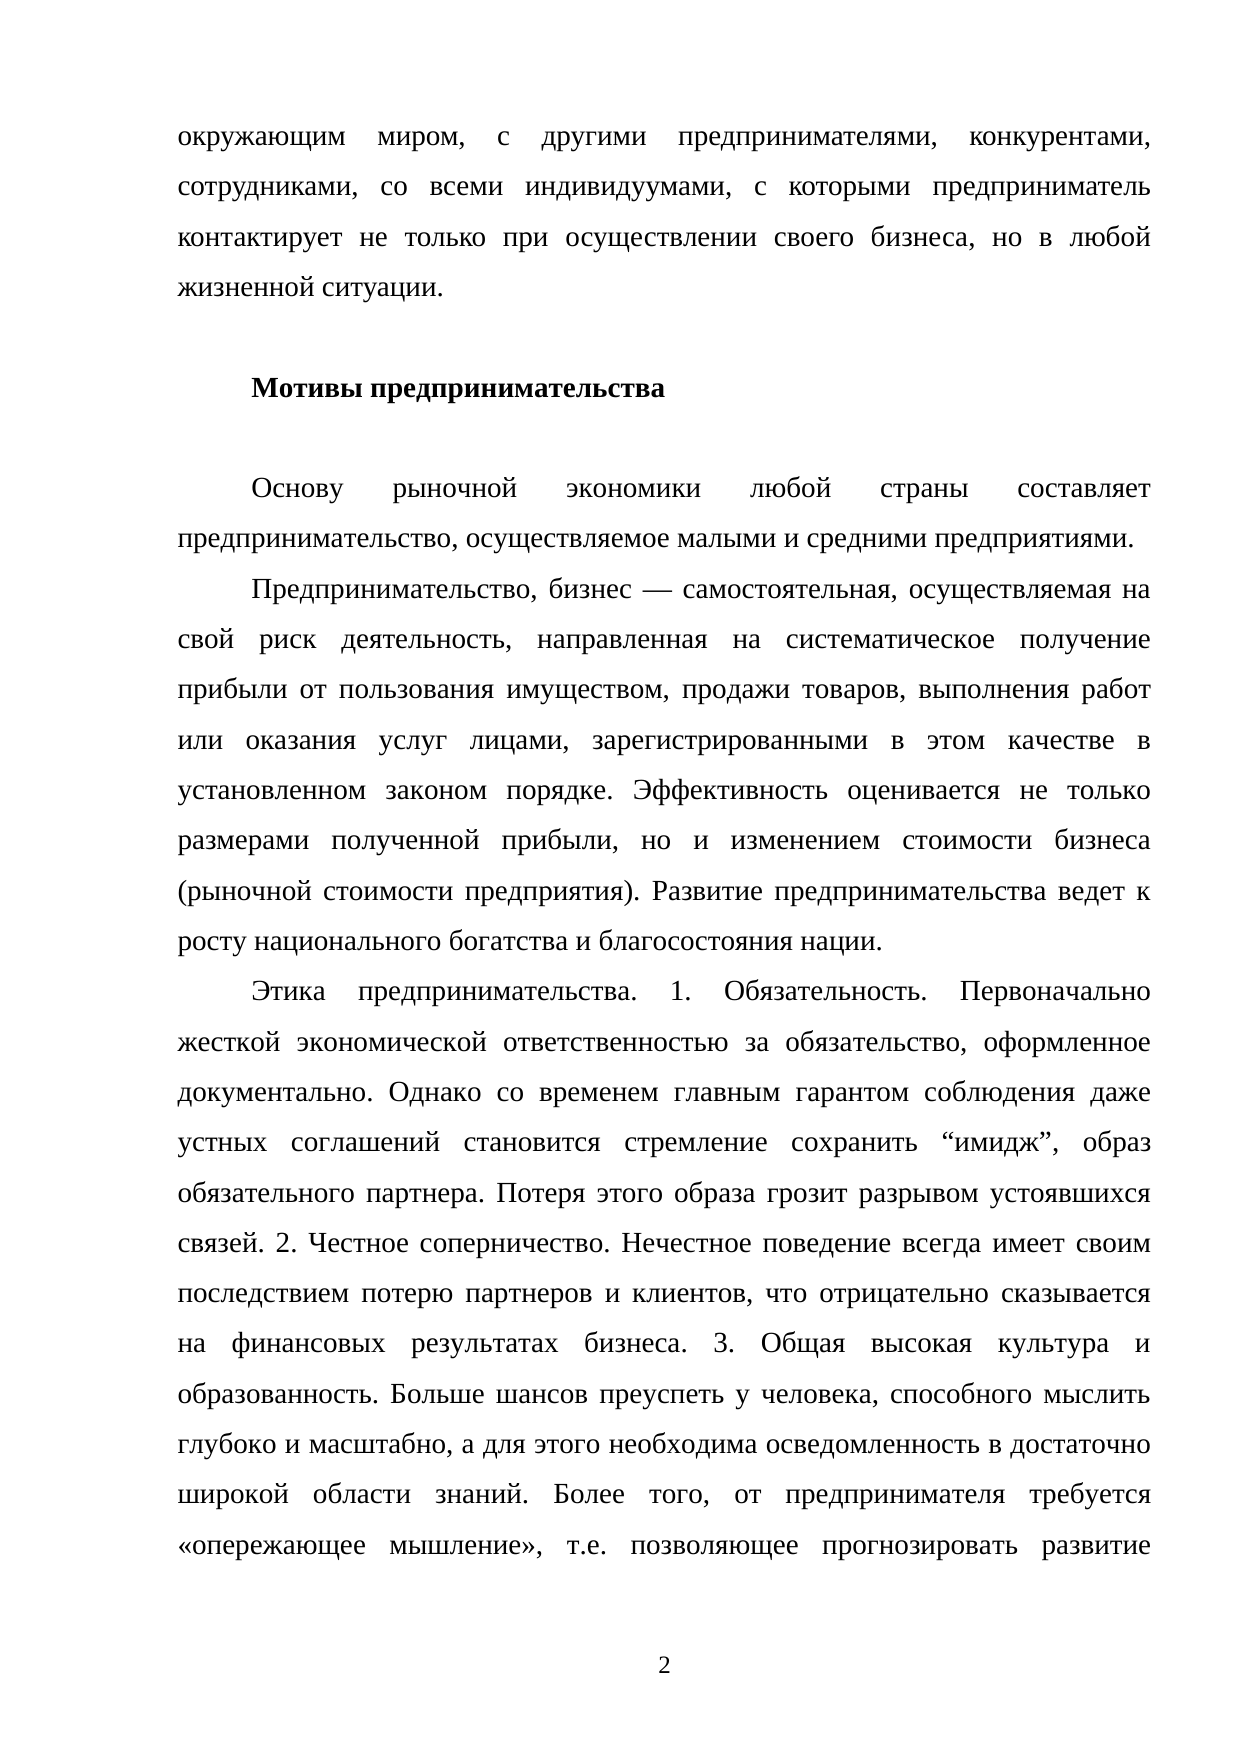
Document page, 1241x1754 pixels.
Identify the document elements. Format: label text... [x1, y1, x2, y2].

text Предпринимательство, бизнес — самостоятельная, осуществляемая на свой риск деятельность, направленная на систематическое получение прибыли от пользования имуществом, продажи товаров, выполнения работ или оказания услуг лицами, зарегистрированными в этом качестве в установленном законом порядке. Эффективность оценивается не только размерами полученной прибыли, но и изменением стоимости бизнеса (рыночной стоимости предприятия). Развитие предпринимательства ведет к росту национального богатства и благосостояния нации. [177, 571, 1152, 957]
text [177, 118, 1152, 303]
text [177, 973, 1152, 1560]
text Мотивы предпринимательства [177, 370, 1152, 403]
text Основу рыночной экономики любой страны составляет предпринимательство, осуществляемое малыми и средними предприятиями. [177, 470, 1152, 554]
